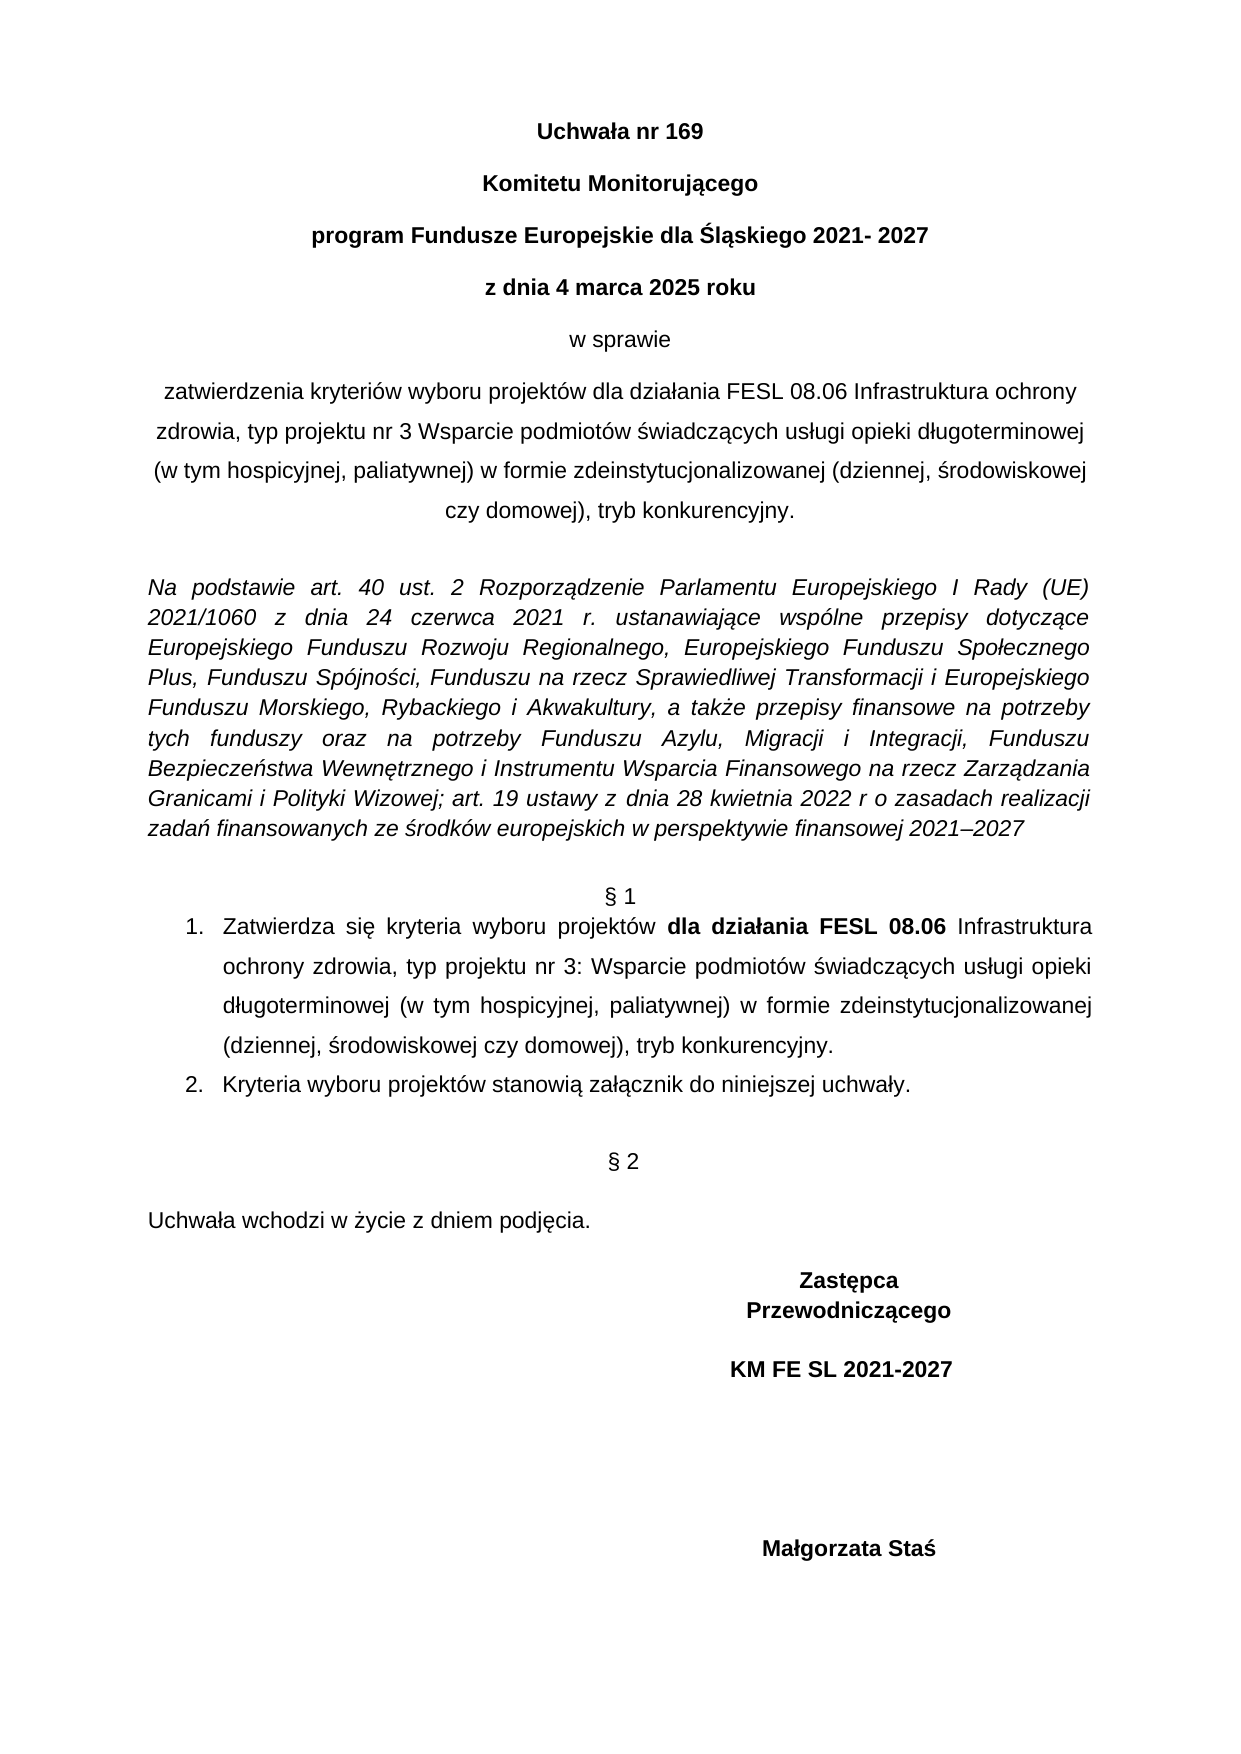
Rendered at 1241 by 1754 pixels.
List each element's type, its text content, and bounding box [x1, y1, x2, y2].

text KM FE SL 2021-2027 [590, 1356, 1093, 1383]
list Kryteria wyboru projektów stanowią załącznik do niniejszej uchwały. [185, 1071, 1093, 1097]
text Zastępca Przewodniczącego [738, 1267, 960, 1323]
text zatwierdzenia kryteriów wyboru projektów dla działania FESL 08.06 Infrastruktura ochrony zdrowia, typ projektu nr 3 Wsparcie podmiotów świadczących usługi opieki długoterminowej (w tym hospicyjnej, paliatywnej) w formie zdeinstytucjonalizowanej (dziennej, środowiskowej czy domowej), tryb konkurencyjny. [148, 378, 1093, 523]
text program Fundusze Europejskie dla Śląskiego 2021- 2027 [148, 222, 1093, 248]
text w sprawie [148, 326, 1093, 352]
text Na podstawie art. 40 ust. 2 Rozporządzenie Parlamentu Europejskiego I Rady (UE) 2021/1060 z dnia 24 czerwca 2021 r. ustanawiające wspólne przepisy dotyczące Europejskiego Funduszu Rozwoju Regionalnego, Europejskiego Funduszu Społecznego Plus, Funduszu Spójności, Funduszu na rzecz Sprawiedliwej Transformacji i Europejskiego Funduszu Morskiego, Rybackiego i Akwakultury, a także przepisy finansowe na potrzeby tych funduszy oraz na potrzeby Funduszu Azylu, Migracji i Integracji, Funduszu Bezpieczeństwa Wewnętrznego i Instrumentu Wsparcia Finansowego na rzecz Zarządzania Granicami i Polityki Wizowej; art. 19 ustawy z dnia 28 kwietnia 2022 r o zasadach realizacji zadań finansowanych ze środków europejskich w perspektywie finansowej 2021–2027 [148, 573, 1093, 842]
text § 1 [148, 883, 1093, 909]
text Małgorzata Staś [605, 1534, 1093, 1561]
text z dnia 4 marca 2025 roku [148, 274, 1093, 301]
text Uchwała nr 169 [148, 118, 1093, 144]
text § 2 [148, 1148, 1093, 1174]
list Zatwierdza się kryteria wyboru projektów dla działania FESL 08.06 Infrastruktura ochrony zdrowia, typ projektu nr 3: Wsparcie podmiotów świadczących usługi opieki długoterminowej (w tym hospicyjnej, paliatywnej) w formie zdeinstytucjonalizowanej (dziennej, środowiskowej czy domowej), tryb konkurencyjny. [185, 913, 1093, 1058]
text Komitetu Monitorującego [148, 170, 1093, 197]
text Uchwała wchodzi w życie z dniem podjęcia. [148, 1207, 1093, 1234]
